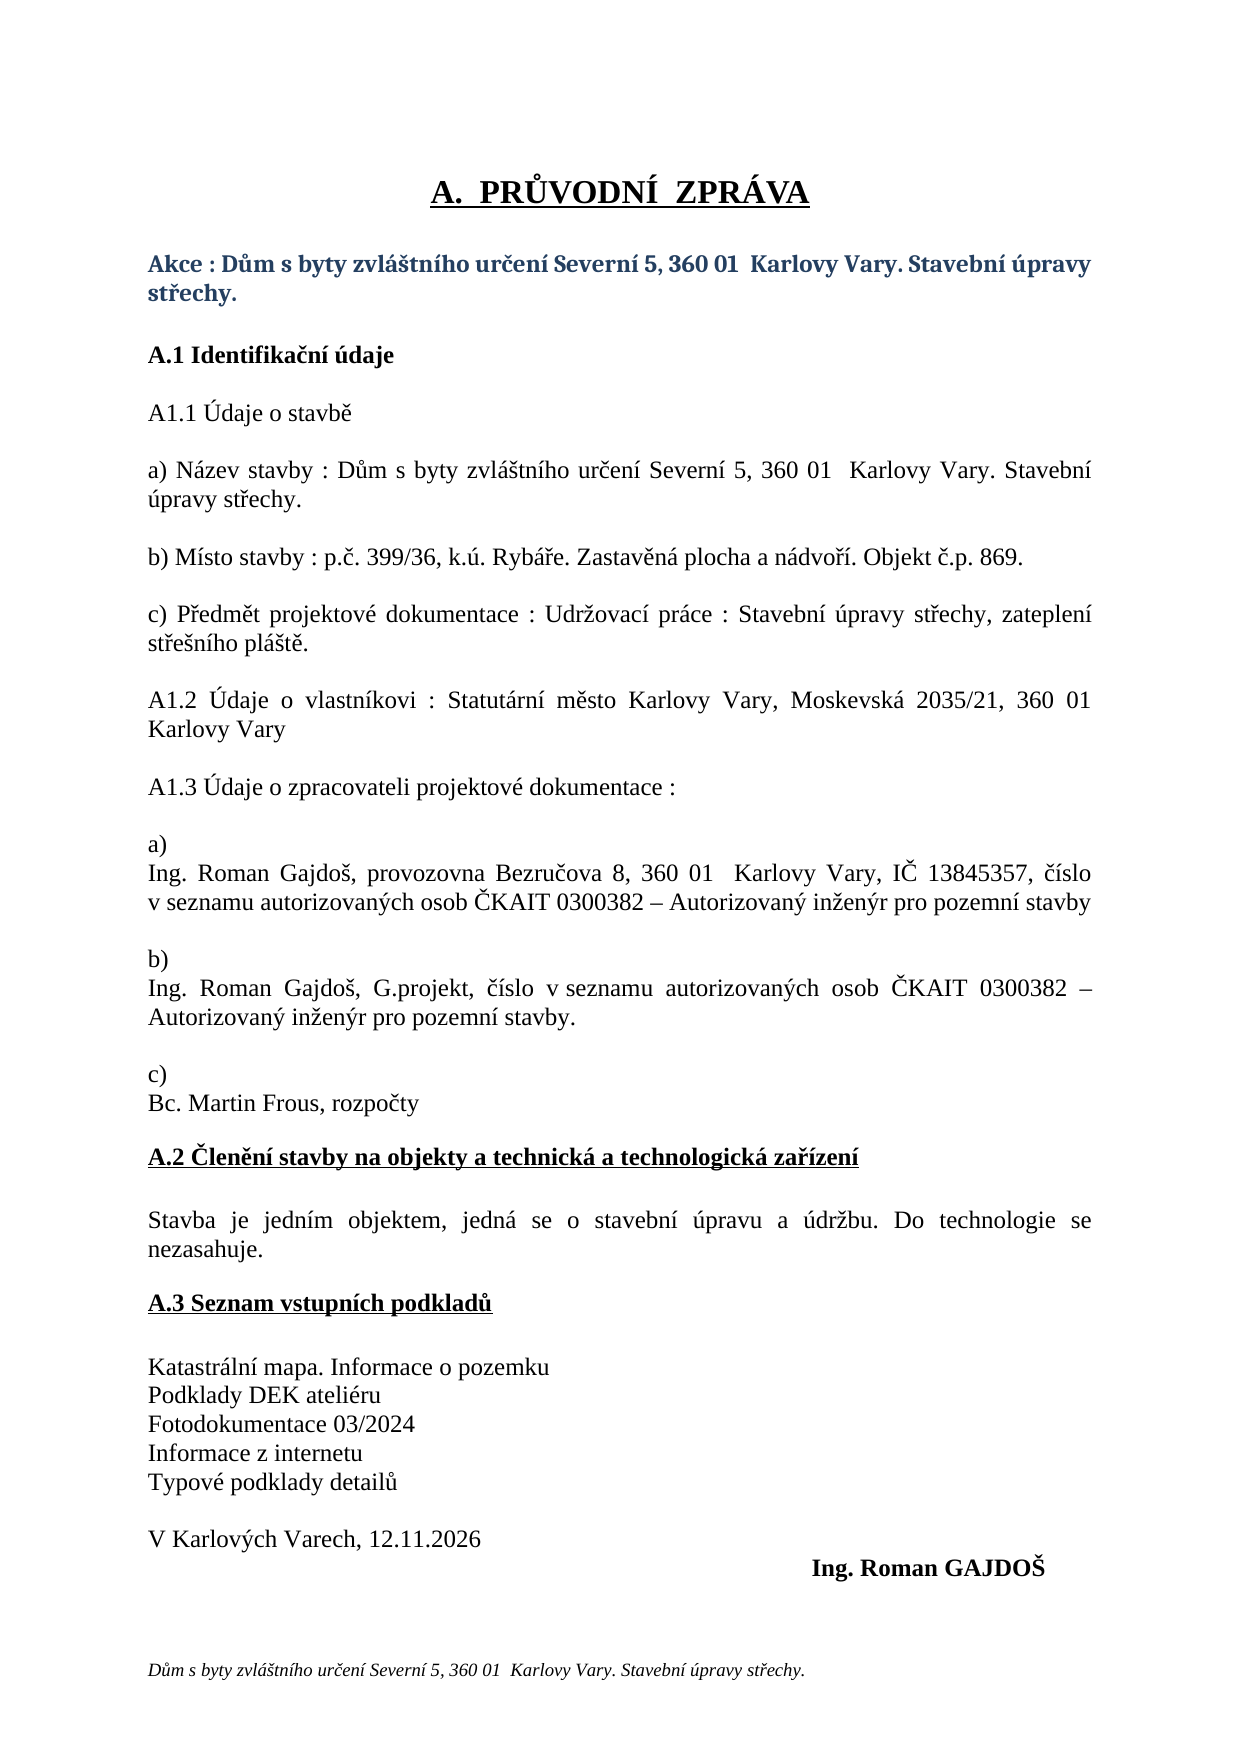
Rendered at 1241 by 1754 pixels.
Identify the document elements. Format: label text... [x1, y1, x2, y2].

subtitle A.3 Seznam vstupních podkladů [148, 1288, 1093, 1317]
text A1.1 Údaje o stavbě [148, 398, 1093, 427]
text b) [148, 944, 1093, 973]
text V Karlových Varech, 4.8.2024 [148, 1524, 1093, 1553]
text Typové podklady detailů [148, 1467, 1093, 1496]
text Informace z internetu [148, 1438, 1093, 1467]
text Ing. Roman GAJDOŠ [148, 1553, 1093, 1582]
text Katastrální mapa. Informace o pozemku [148, 1352, 1093, 1381]
text Stavba je jedním objektem, jedná se o stavební úpravu a údržbu. Do technologie se nezasahuje. [148, 1206, 1093, 1263]
text Ing. Roman Gajdoš, provozovna Bezručova 8, 360 01 Karlovy Vary, IČ 13845357, číslo v seznamu autorizovaných osob ČKAIT 0300382 – Autorizovaný inženýr pro pozemní stavby [148, 858, 1093, 916]
text A1.3 Údaje o zpracovateli projektové dokumentace : [148, 772, 1093, 801]
text A1.2 Údaje o vlastníkovi : Statutární město Karlovy Vary, Moskevská 2035/21, 360 01 Karlovy Vary [148, 686, 1093, 743]
text c) Předmět projektové dokumentace : Udržovací práce : Stavební úpravy střechy, zateplení střešního pláště. [148, 599, 1093, 657]
text Ing. Roman Gajdoš, G.projekt, číslo v seznamu autorizovaných osob ČKAIT 0300382 – Autorizovaný inženýr pro pozemní stavby. [148, 973, 1093, 1031]
subtitle a. průvodní zpráva [148, 173, 1093, 211]
subtitle A.2 Členění stavby na objekty a technická a technologická zařízení [148, 1142, 1093, 1171]
text Podklady DEK ateliéru [148, 1381, 1093, 1409]
text Bc. Martin Frous, rozpočty [148, 1088, 1093, 1117]
text a) Název stavby : Dům s byty zvláštního určení Severní 5, 360 01 Karlovy Vary. Stavební úpravy střechy. [148, 456, 1093, 513]
text b) Místo stavby : p.č. 399/36, k.ú. Rybáře. Zastavěná plocha a nádvoří. Objekt č.p. 869. [148, 542, 1093, 571]
text Fotodokumentace 03/2024 [148, 1409, 1093, 1438]
text c) [148, 1059, 1093, 1088]
subtitle Akce : Dům s byty zvláštního určení Severní 5, 360 01 Karlovy Vary. Stavební úpravy střechy. [148, 250, 1093, 308]
text a) [148, 829, 1093, 858]
text A.1 Identifikační údaje [148, 341, 1093, 369]
